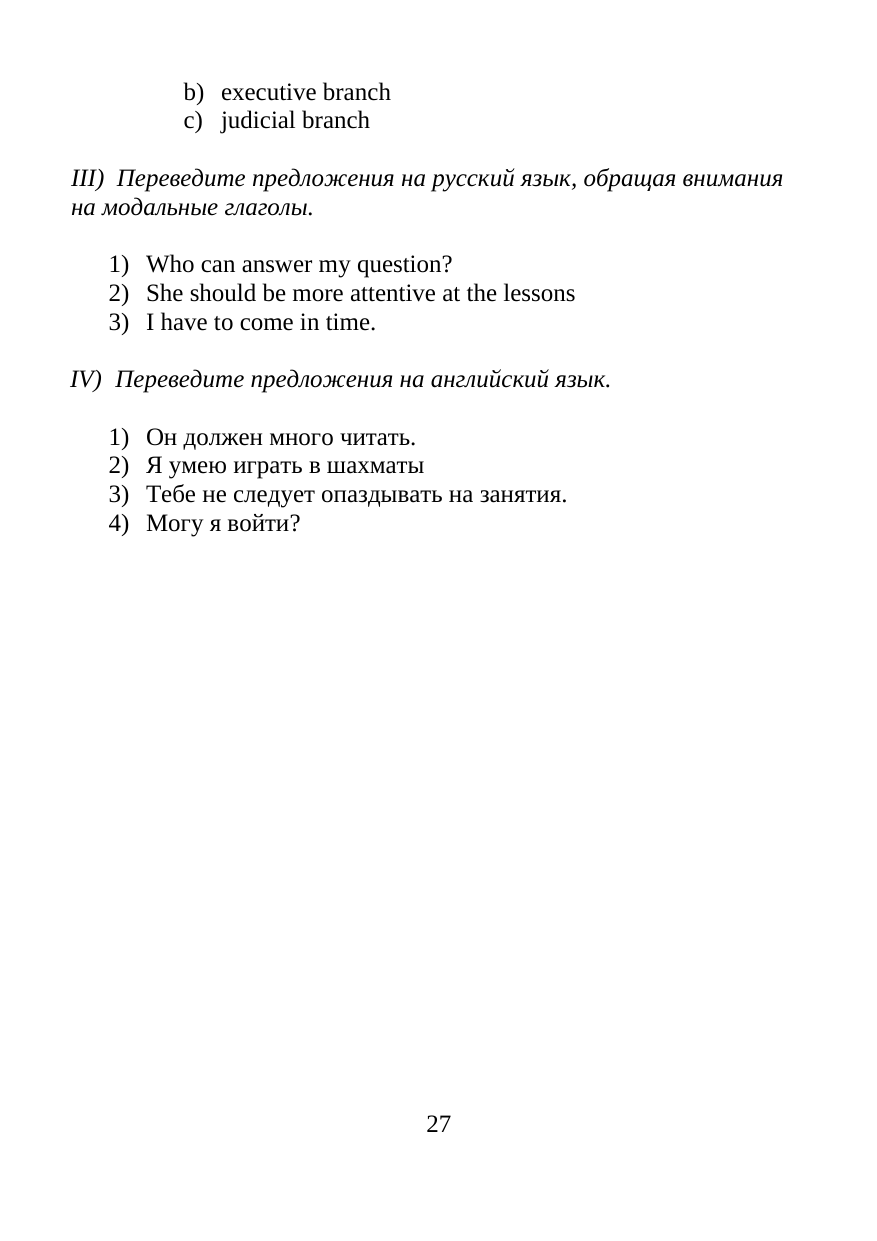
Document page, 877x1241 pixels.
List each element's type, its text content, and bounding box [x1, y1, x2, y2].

text III) Переведите предложения на русский язык, обращая внимания на модальные глаголы. [71, 163, 806, 221]
list Я умею играть в шахматы [108, 451, 806, 479]
list I have to come in time. [108, 307, 806, 336]
list Могу я войти? [108, 508, 806, 537]
list Who can answer my question? [108, 249, 806, 278]
list executive branch [183, 77, 806, 106]
list Он должен много читать. [108, 422, 806, 451]
list She should be more attentive at the lessons [108, 278, 806, 307]
list judicial branch [183, 106, 806, 134]
list Тебе не следует опаздывать на занятия. [108, 479, 806, 508]
list Переведите предложения на английский язык. [70, 364, 806, 393]
